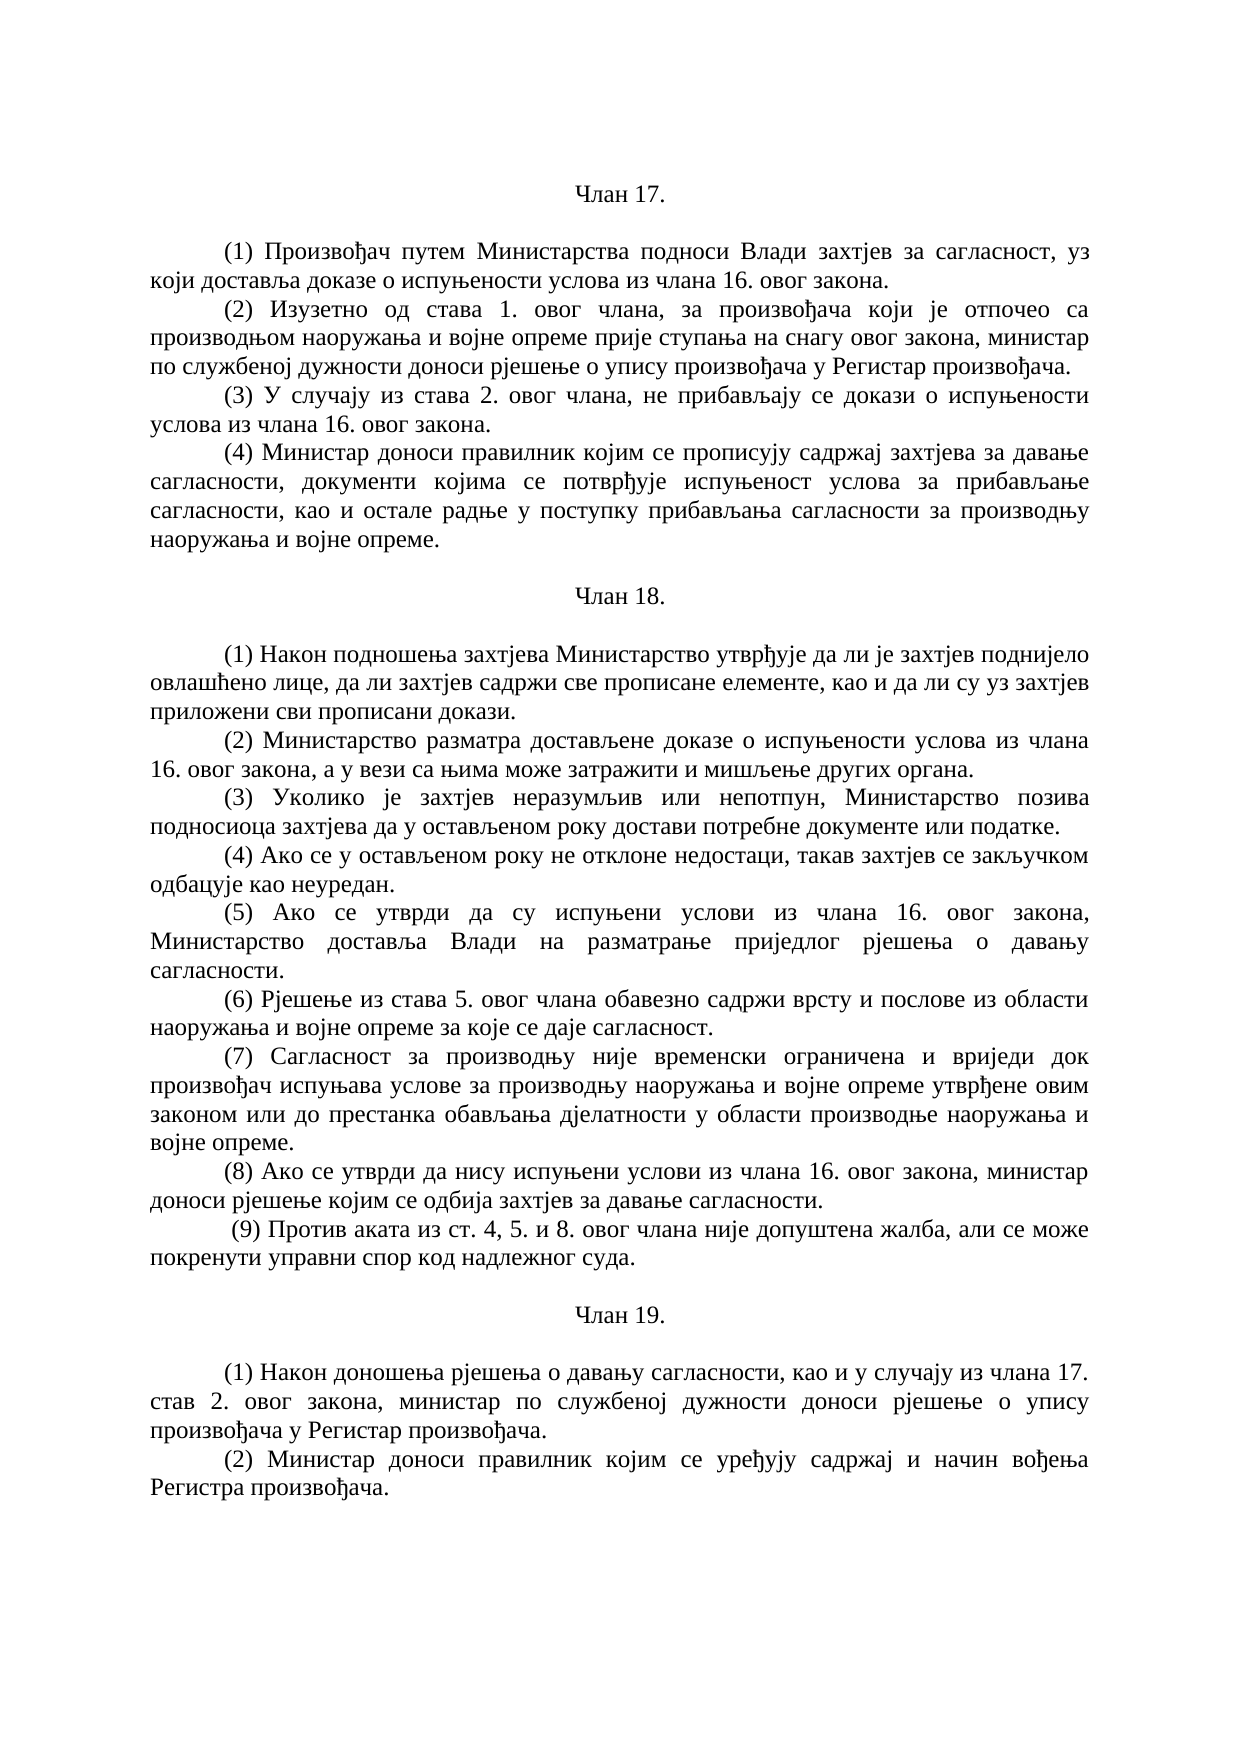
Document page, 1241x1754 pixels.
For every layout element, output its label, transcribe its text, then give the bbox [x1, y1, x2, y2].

text (6) Рјешење из става 5. овог члана обавезно садржи врсту и послове из области наоружања и војне опреме за које се даје сагласност. [150, 984, 1090, 1041]
text (4) Министар доноси правилник којим се прописују садржај захтјева за давање сагласности, документи којима се потврђује испуњеност услова за прибављање сагласности, као и остале радње у поступку прибављања сагласности за производњу наоружања и војне опреме. [150, 437, 1090, 552]
text (9) Против аката из ст. 4, 5. и 8. овог члана није допуштена жалба, али се може покренути управни спор код надлежног суда. [150, 1214, 1090, 1271]
text (1) Произвођач путем Министарства подноси Влади захтјев за сагласност, уз који доставља доказе о испуњености услова из члана 16. овог закона. [150, 236, 1090, 294]
text (5) Ако се утврди да су испуњени услови из члана 16. овог закона, Министарство доставља Влади на разматрање приједлог рјешења о давању сагласности. [150, 897, 1090, 984]
text Члан 17. [150, 179, 1090, 207]
text (2) Министарство разматра достављене доказе о испуњености услова из члана 16. овог закона, а у вези са њима може затражити и мишљење других органа. [150, 725, 1090, 782]
text (8) Ако се утврди да нису испуњени услови из члана 16. овог закона, министар доноси рјешење којим се одбија захтјев за давање сагласности. [150, 1156, 1090, 1214]
text Члан 18. [150, 581, 1090, 610]
text (2) Изузетно од става 1. овог члана, за произвођача који је отпочео са производњом наоружања и војне опреме прије ступања на снагу овог закона, министар по службеној дужности доноси рјешење о упису произвођача у Регистар произвођача. [150, 294, 1090, 380]
text (4) Ако се у остављеном року не отклоне недостаци, такав захтјев се закључком одбацује као неуредан. [150, 840, 1090, 897]
text (1) Након доношења рјешења о давању сагласности, као и у случају из члана 17. став 2. овог закона, министар по службеној дужности доноси рјешење о упису произвођача у Регистар произвођача. [150, 1357, 1090, 1444]
text (3) Уколико је захтјев неразумљив или непотпун, Министарство позива подносиоца захтјева да у остављеном року достави потребне документе или податке. [150, 782, 1090, 840]
text (3) У случају из става 2. овог члана, не прибављају се докази о испуњености услова из члана 16. овог закона. [150, 380, 1090, 437]
text (7) Сагласност за производњу није временски ограничена и вриједи док произвођач испуњава услове за производњу наоружања и војне опреме утврђене овим законом или до престанка обављања дјелатности у области производње наоружања и војне опреме. [150, 1041, 1090, 1156]
text (2) Министар доноси правилник којим се уређују садржај и начин вођења Регистра произвођача. [150, 1444, 1090, 1501]
text (1) Након подношења захтјева Министарство утврђује да ли је захтјев поднијело овлашћено лице, да ли захтјев садржи све прописане елементе, као и да ли су уз захтјев приложени сви прописани докази. [150, 639, 1090, 725]
text Члан 19. [150, 1300, 1090, 1329]
